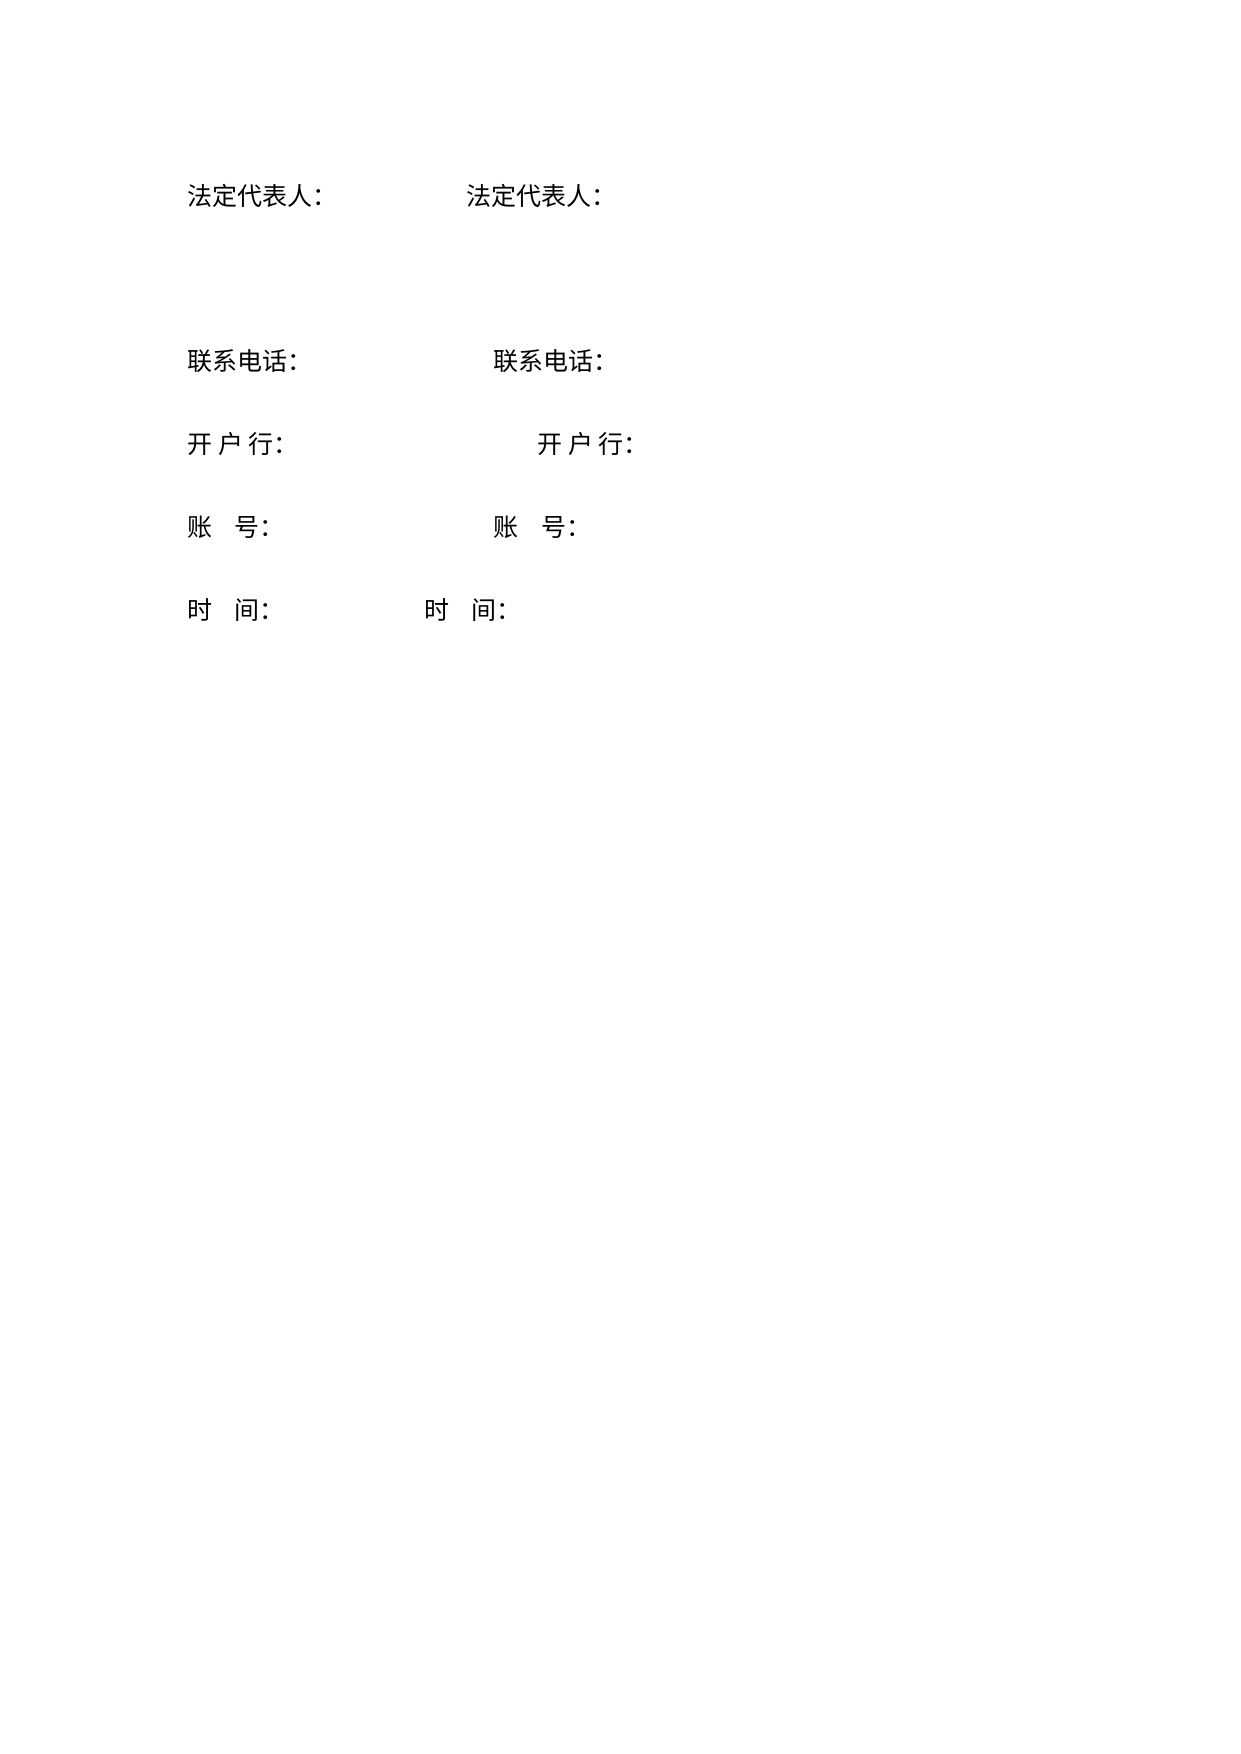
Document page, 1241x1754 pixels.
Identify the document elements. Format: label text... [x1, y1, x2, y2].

text 联系电话： 联系电话： [187, 327, 1053, 392]
text 时 间： 时 间： [187, 576, 1053, 641]
text 法定代表人： 法定代表人： [187, 162, 1053, 227]
text 账 号： 账 号： [187, 493, 1053, 558]
text 开 户 行： 开 户 行： [187, 410, 1053, 475]
